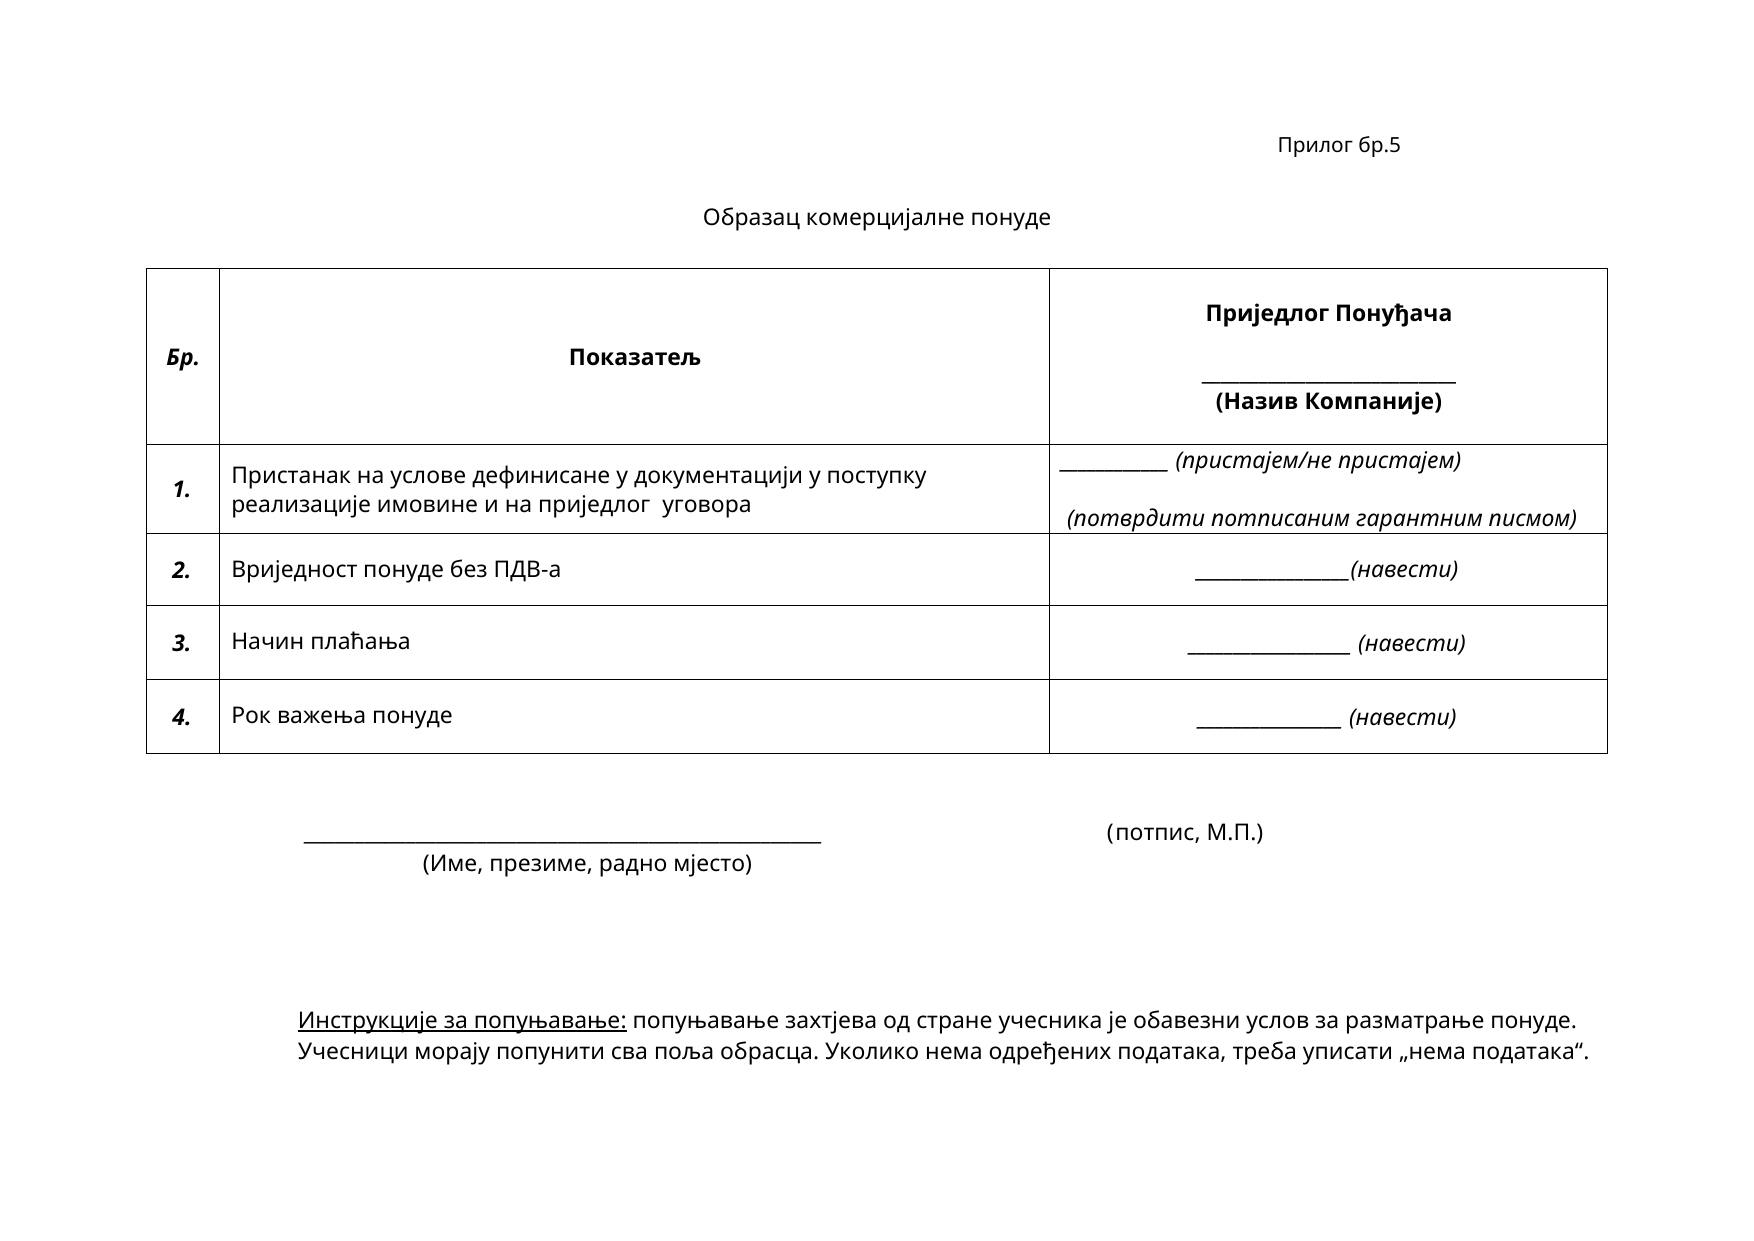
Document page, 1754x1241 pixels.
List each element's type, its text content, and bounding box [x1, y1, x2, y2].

table_header Показатељ [220, 269, 1049, 444]
table_cell 1. [147, 445, 219, 533]
table_cell __________________ (навести) [1050, 606, 1607, 679]
table_cell Начин плаћања [220, 606, 1049, 679]
table_cell 4. [147, 680, 219, 753]
table_cell ________________ (навести) [1050, 680, 1607, 753]
table_cell 2. [147, 534, 219, 605]
text ___________________________________________________ (потпис, M.П.) [298, 816, 1606, 847]
table_header Приједлог Понуђача ___________________________ (Назив Компаније) [1050, 269, 1607, 444]
table_cell Рок важења понуде [220, 680, 1049, 753]
table_cell ____________ (пристајем/не пристајем) (потврдити потписаним гарантним писмом) [1050, 445, 1607, 533]
text Инструкције за попуњавање: попуњавање захтјева од стране учесника је обавезни услов за разматрање понуде. Учесници морају попунити сва поља обрасца. Уколико нема одређених података, треба уписати „нема података“. [298, 1004, 1606, 1066]
text (Име, презиме, радно мјесто) [298, 847, 1606, 879]
table_cell _________________(навести) [1050, 534, 1607, 605]
table_cell Вриједност понуде без ПДВ-а [220, 534, 1049, 605]
table_header Бр. [147, 269, 219, 444]
table_cell Пристанак на услове дефинисане у документацији у поступку реализације имовине и на приједлог уговора [220, 445, 1049, 533]
text Прилог бр.5 [673, 130, 1606, 158]
text Образац комерцијалне понуде [148, 201, 1606, 232]
table_cell 3. [147, 606, 219, 679]
